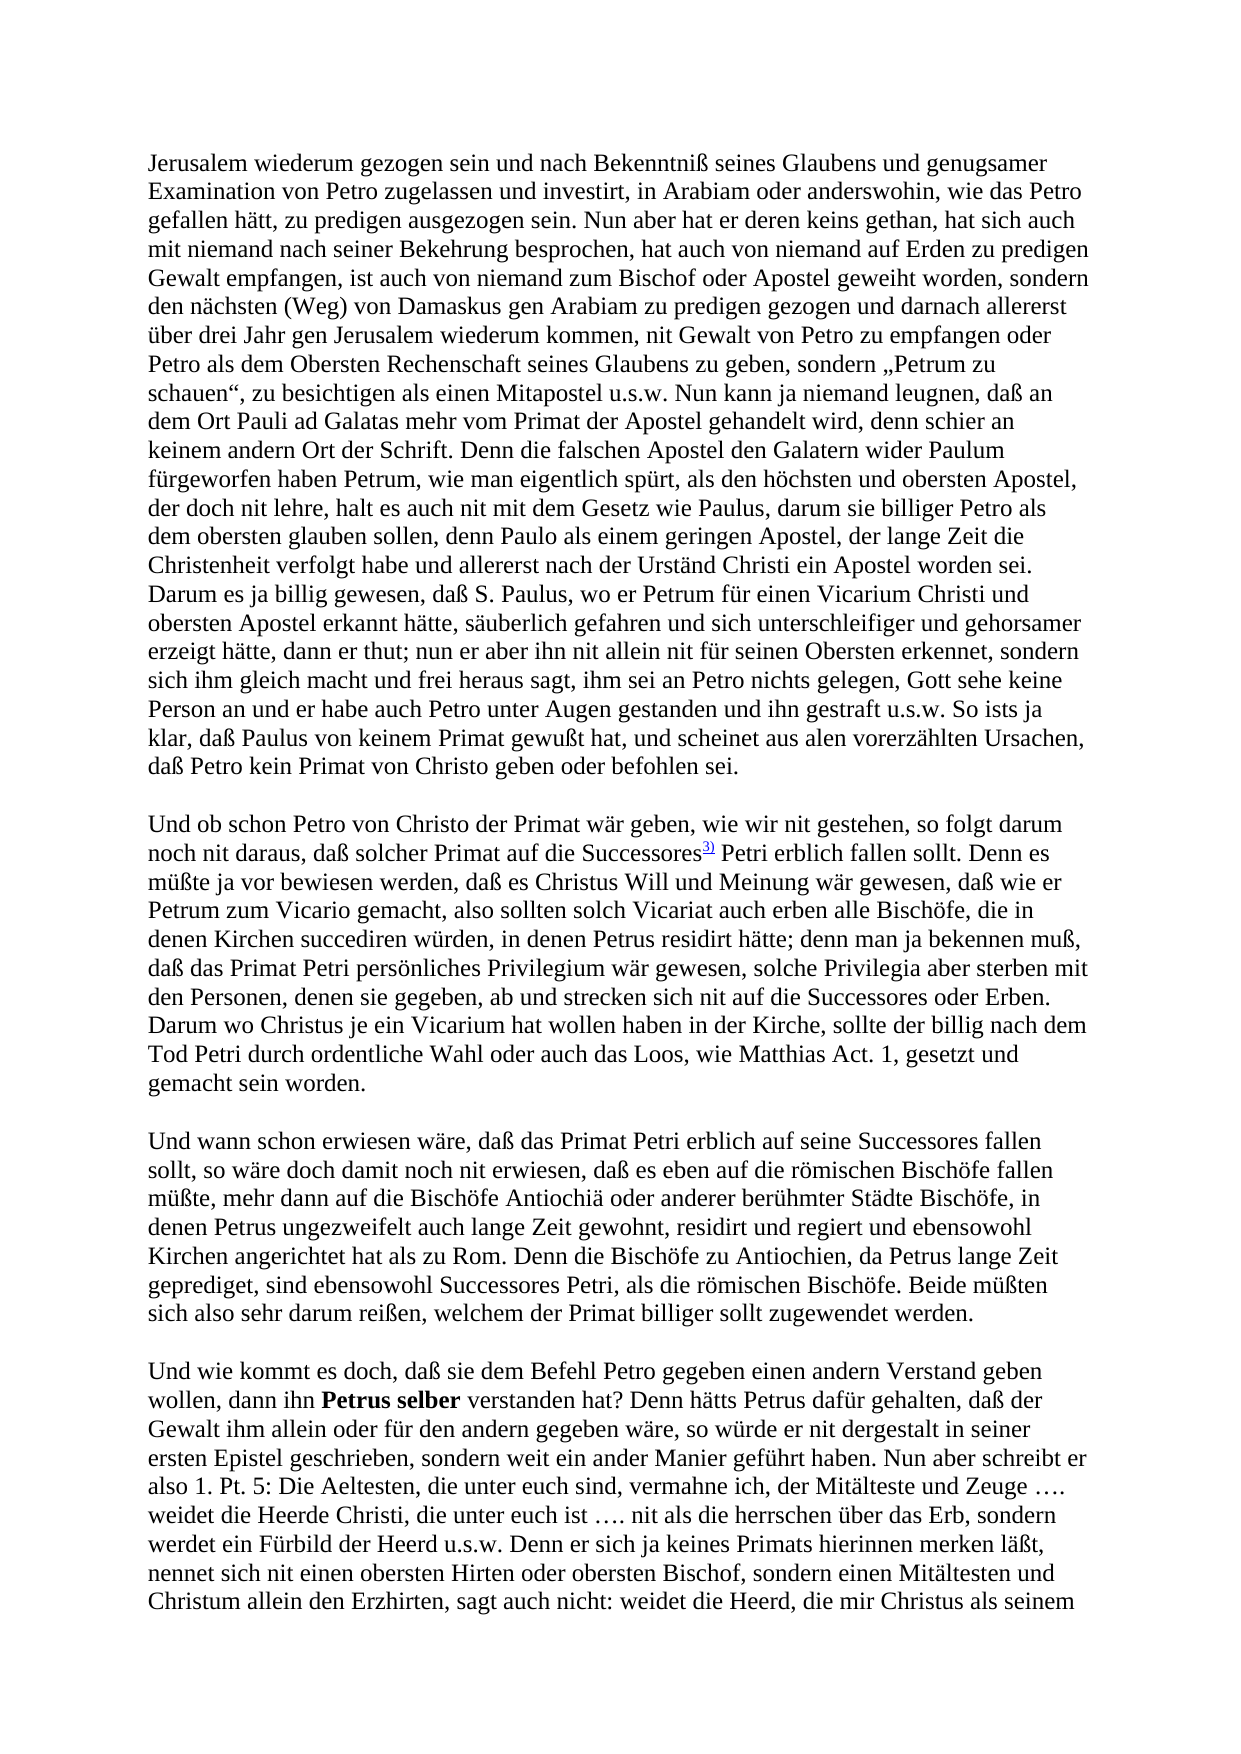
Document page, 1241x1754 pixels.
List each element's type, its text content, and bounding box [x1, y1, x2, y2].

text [148, 148, 1093, 780]
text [148, 1356, 1093, 1615]
text Und ob schon Petro von Christo der Primat wär geben, wie wir nit gestehen, so folgt darum noch nit daraus, daß solcher Primat auf die Successores3) Petri erblich fallen sollt. Denn es müßte ja vor bewiesen werden, daß es Christus Will und Meinung wär gewesen, daß wie er Petrum zum Vicario gemacht, also sollten solch Vicariat auch erben alle Bischöfe, die in denen Kirchen succediren würden, in denen Petrus residirt hätte; denn man ja bekennen muß, daß das Primat Petri persönliches Privilegium wär gewesen, solche Privilegia aber sterben mit den Personen, denen sie gegeben, ab und strecken sich nit auf die Successores oder Erben. Darum wo Christus je ein Vicarium hat wollen haben in der Kirche, sollte der billig nach dem Tod Petri durch ordentliche Wahl oder auch das Loos, wie Matthias Act. 1, gesetzt und gemacht sein worden. [148, 809, 1093, 1097]
text Und wann schon erwiesen wäre, daß das Primat Petri erblich auf seine Successores fallen sollt, so wäre doch damit noch nit erwiesen, daß es eben auf die römischen Bischöfe fallen müßte, mehr dann auf die Bischöfe Antiochiä oder anderer berühmter Städte Bischöfe, in denen Petrus ungezweifelt auch lange Zeit gewohnt, residirt und regiert und ebensowohl Kirchen angerichtet hat als zu Rom. Denn die Bischöfe zu Antiochien, da Petrus lange Zeit geprediget, sind ebensowohl Successores Petri, als die römischen Bischöfe. Beide müßten sich also sehr darum reißen, welchem der Primat billiger sollt zugewendet werden. [148, 1126, 1093, 1327]
